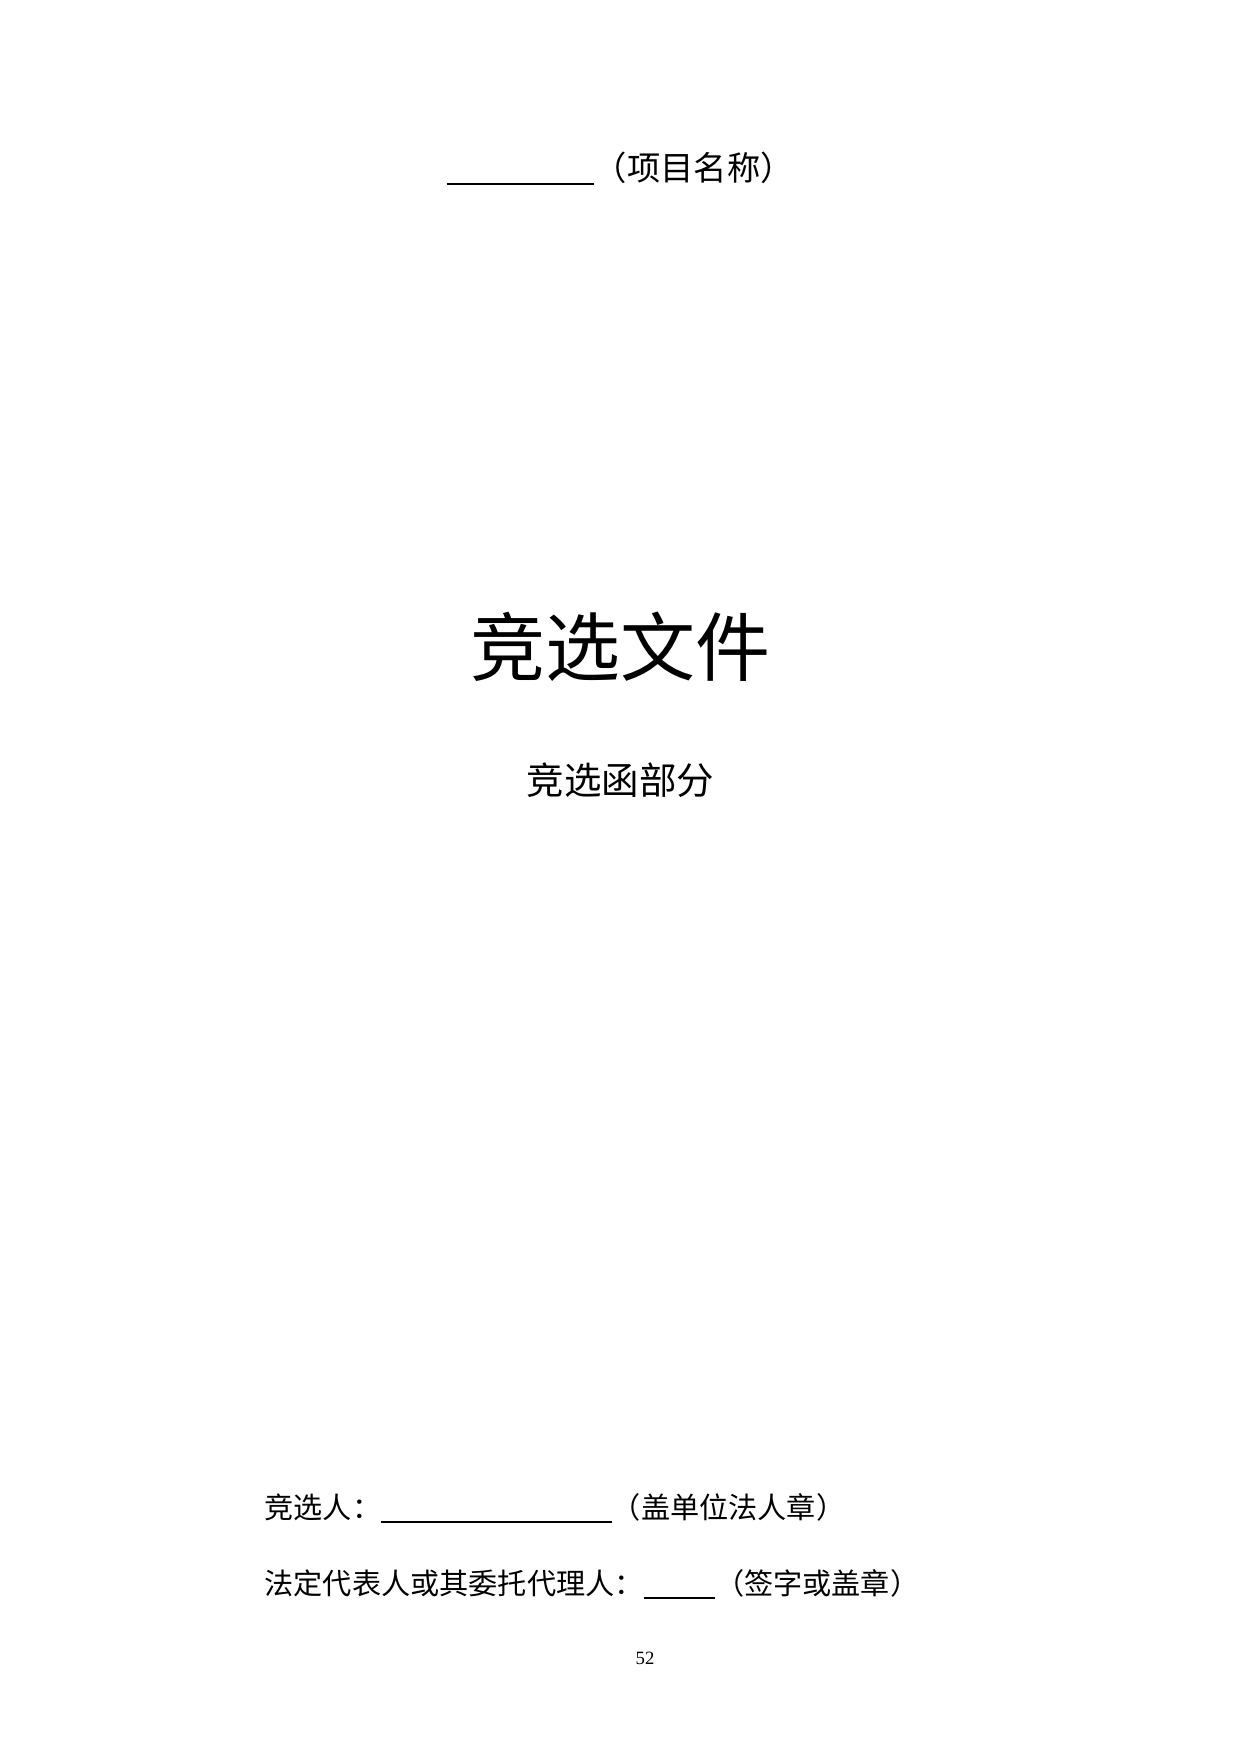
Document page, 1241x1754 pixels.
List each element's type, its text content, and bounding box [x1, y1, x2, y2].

text 法定代表人或其委托代理人： （签字或盖章） [148, 1560, 1093, 1603]
text （项目名称） [148, 142, 1093, 190]
text 竞选函部分 [148, 751, 1093, 806]
text 竞选文件 [148, 588, 1093, 697]
text 竞选人： （盖单位法人章） [148, 1484, 1093, 1527]
